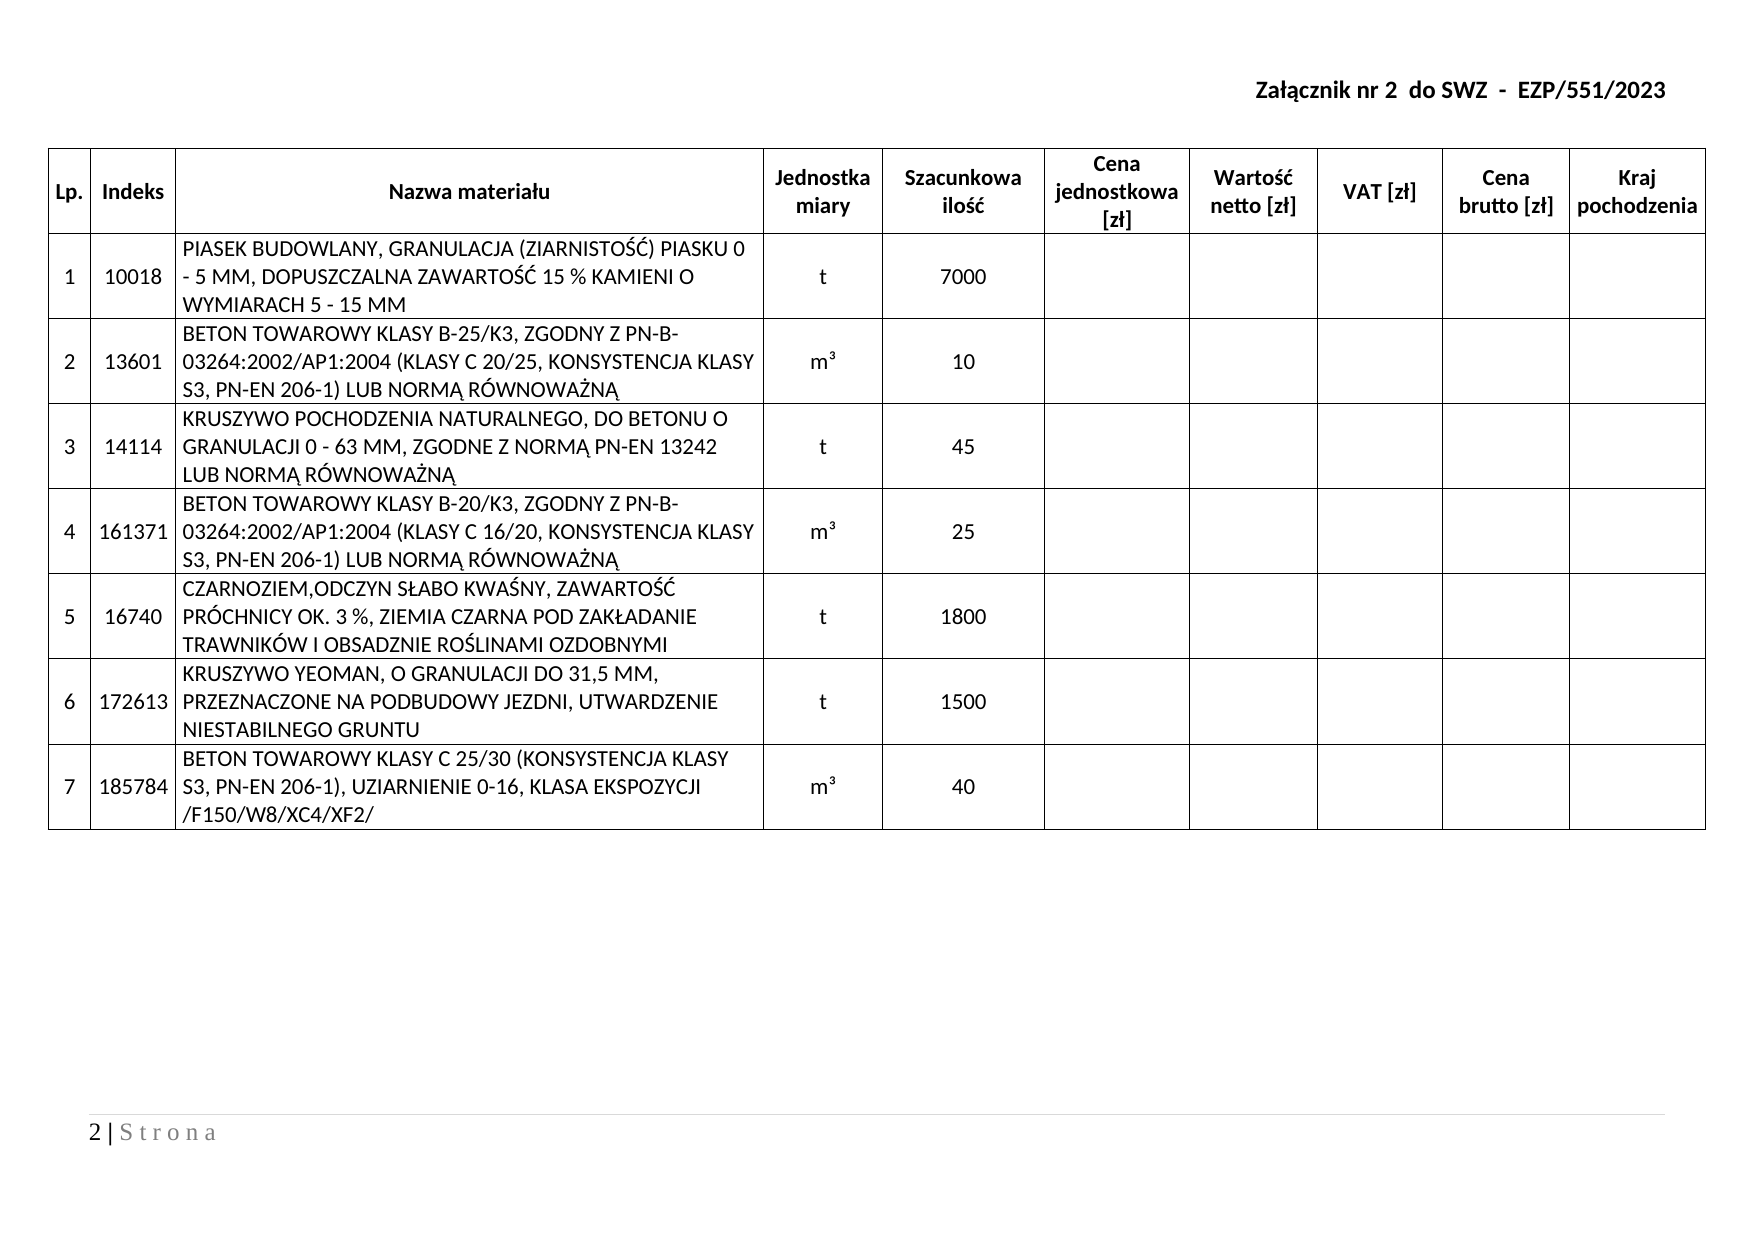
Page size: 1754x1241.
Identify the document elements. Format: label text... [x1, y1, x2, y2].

table_cell [1443, 319, 1569, 403]
table_cell [1318, 319, 1442, 403]
table_cell 25 [883, 489, 1044, 573]
table_cell [1045, 659, 1189, 743]
table_cell [1318, 234, 1442, 318]
table_cell 172613 [91, 659, 175, 743]
table_cell 185784 [91, 745, 175, 828]
table_cell [1190, 659, 1317, 743]
table_cell [1318, 404, 1442, 488]
table_cell 10018 [91, 234, 175, 318]
table_cell t [764, 659, 882, 743]
table_cell t [764, 234, 882, 318]
table_cell [1570, 574, 1705, 658]
table_cell 5 [49, 574, 90, 658]
table_cell 16740 [91, 574, 175, 658]
table_header Lp. [49, 149, 90, 233]
table_header Indeks [91, 149, 175, 233]
table_cell BETON TOWAROWY KLASY B-20/K3, ZGODNY Z PN-B-03264:2002/AP1:2004 (KLASY C 16/20, KONSYSTENCJA KLASY S3, PN-EN 206-1) LUB NORMĄ RÓWNOWAŻNĄ [176, 489, 763, 573]
table_cell 13601 [91, 319, 175, 403]
table_cell 3 [49, 404, 90, 488]
table_cell [1443, 574, 1569, 658]
table_cell 45 [883, 404, 1044, 488]
table_cell [1570, 234, 1705, 318]
table_header Szacunkowa ilość [883, 149, 1044, 233]
table_header Wartość netto [zł] [1190, 149, 1317, 233]
table_cell [1190, 574, 1317, 658]
table_cell [1318, 574, 1442, 658]
table_cell CZARNOZIEM,ODCZYN SŁABO KWAŚNY, ZAWARTOŚĆ PRÓCHNICY OK. 3 %, ZIEMIA CZARNA POD ZAKŁADANIE TRAWNIKÓW I OBSADZNIE ROŚLINAMI OZDOBNYMI [176, 574, 763, 658]
table_cell 7 [49, 745, 90, 828]
table_cell [1318, 745, 1442, 828]
table_cell 161371 [91, 489, 175, 573]
table_cell 1 [49, 234, 90, 318]
table_cell 4 [49, 489, 90, 573]
table_cell [1190, 489, 1317, 573]
table_cell [1318, 659, 1442, 743]
table_cell t [764, 404, 882, 488]
table_cell 6 [49, 659, 90, 743]
table_header Cena jednostkowa [zł] [1045, 149, 1189, 233]
table_cell [1045, 574, 1189, 658]
table_cell KRUSZYWO YEOMAN, O GRANULACJI DO 31,5 MM, PRZEZNACZONE NA PODBUDOWY JEZDNI, UTWARDZENIE NIESTABILNEGO GRUNTU [176, 659, 763, 743]
table_cell t [764, 574, 882, 658]
table_cell [1045, 319, 1189, 403]
table_header Jednostka miary [764, 149, 882, 233]
table_cell PIASEK BUDOWLANY, GRANULACJA (ZIARNISTOŚĆ) PIASKU 0 - 5 MM, DOPUSZCZALNA ZAWARTOŚĆ 15 % KAMIENI O WYMIARACH 5 - 15 MM [176, 234, 763, 318]
table_cell 7000 [883, 234, 1044, 318]
table_cell BETON TOWAROWY KLASY B-25/K3, ZGODNY Z PN-B-03264:2002/AP1:2004 (KLASY C 20/25, KONSYSTENCJA KLASY S3, PN-EN 206-1) LUB NORMĄ RÓWNOWAŻNĄ [176, 319, 763, 403]
table_cell m³ [764, 489, 882, 573]
table_cell [1443, 489, 1569, 573]
table_cell [1045, 489, 1189, 573]
table_cell [1318, 489, 1442, 573]
table_cell [1443, 659, 1569, 743]
table_cell 1500 [883, 659, 1044, 743]
table_cell m³ [764, 319, 882, 403]
table_cell [1190, 319, 1317, 403]
table_cell [1190, 745, 1317, 828]
table_cell [1443, 234, 1569, 318]
table_cell [1190, 234, 1317, 318]
table_cell [1443, 404, 1569, 488]
table_cell [1570, 745, 1705, 828]
table_cell [1570, 489, 1705, 573]
table_cell 10 [883, 319, 1044, 403]
table_cell [1570, 659, 1705, 743]
table_cell 1800 [883, 574, 1044, 658]
table_cell [1045, 404, 1189, 488]
table_header Nazwa materiału [176, 149, 763, 233]
table_cell BETON TOWAROWY KLASY C 25/30 (KONSYSTENCJA KLASY S3, PN-EN 206-1), UZIARNIENIE 0-16, KLASA EKSPOZYCJI /F150/W8/XC4/XF2/ [176, 745, 763, 828]
table_cell 40 [883, 745, 1044, 828]
table_cell [1190, 404, 1317, 488]
table_cell KRUSZYWO POCHODZENIA NATURALNEGO, DO BETONU O GRANULACJI 0 - 63 MM, ZGODNE Z NORMĄ PN-EN 13242 LUB NORMĄ RÓWNOWAŻNĄ [176, 404, 763, 488]
table_cell [1570, 319, 1705, 403]
table_cell 2 [49, 319, 90, 403]
table_cell m³ [764, 745, 882, 828]
table_header VAT [zł] [1318, 149, 1442, 233]
table_cell [1570, 404, 1705, 488]
table_cell 14114 [91, 404, 175, 488]
table_cell [1045, 745, 1189, 828]
table_header Kraj pochodzenia [1570, 149, 1705, 233]
table_header Cena brutto [zł] [1443, 149, 1569, 233]
table_cell [1045, 234, 1189, 318]
table_cell [1443, 745, 1569, 828]
